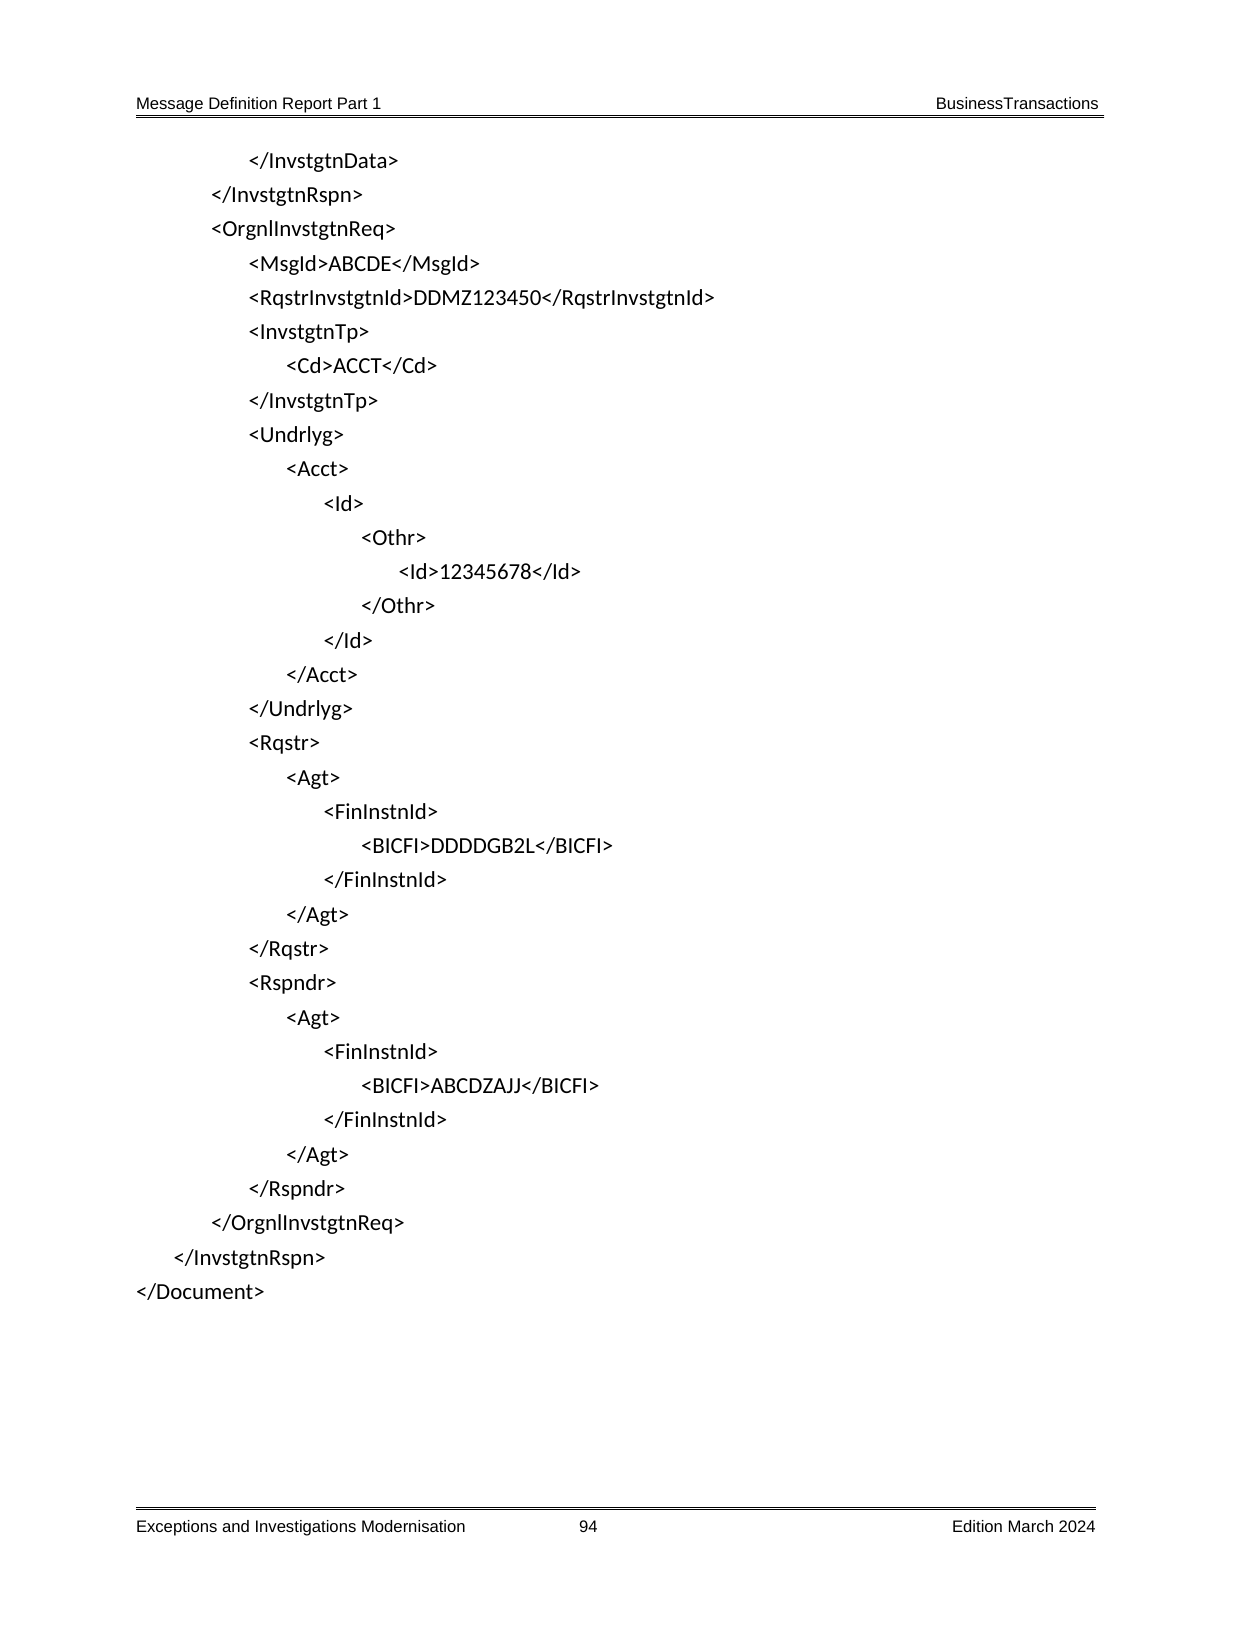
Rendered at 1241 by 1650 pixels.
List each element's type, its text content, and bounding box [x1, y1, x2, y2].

text </OrgnlInvstgtnReq> [136, 1208, 1104, 1236]
text <FinInstnId> [136, 1037, 1104, 1065]
text <Othr> [136, 523, 1104, 551]
text <OrgnlInvstgtnReq> [136, 214, 1104, 242]
text </Acct> [136, 660, 1104, 688]
text </InvstgtnData> [136, 146, 1104, 174]
text <Rspndr> [136, 968, 1104, 996]
text <Id>12345678</Id> [136, 557, 1104, 585]
text </Undrlyg> [136, 694, 1104, 722]
text <Rqstr> [136, 728, 1104, 757]
text </Agt> [136, 900, 1104, 928]
text </InvstgtnTp> [136, 386, 1104, 414]
text </Rspndr> [136, 1174, 1104, 1202]
text <Acct> [136, 454, 1104, 482]
text </Rqstr> [136, 934, 1104, 962]
text <MsgId>ABCDE</MsgId> [136, 249, 1104, 277]
text </InvstgtnRspn> [136, 1243, 1104, 1271]
text </InvstgtnRspn> [136, 180, 1104, 208]
text <BICFI>DDDDGB2L</BICFI> [136, 831, 1104, 859]
text </Othr> [136, 591, 1104, 619]
text <FinInstnId> [136, 797, 1104, 825]
text <Cd>ACCT</Cd> [136, 352, 1104, 379]
text </Id> [136, 626, 1104, 654]
text </FinInstnId> [136, 1106, 1104, 1133]
text </Document> [136, 1277, 1104, 1305]
text </Agt> [136, 1140, 1104, 1168]
text <Agt> [136, 1003, 1104, 1031]
text <Undrlyg> [136, 420, 1104, 448]
text <BICFI>ABCDZAJJ</BICFI> [136, 1071, 1104, 1099]
text <RqstrInvstgtnId>DDMZ123450</RqstrInvstgtnId> [136, 283, 1104, 311]
text <Id> [136, 489, 1104, 517]
text <InvstgtnTp> [136, 317, 1104, 345]
text <Agt> [136, 763, 1104, 791]
text </FinInstnId> [136, 866, 1104, 894]
